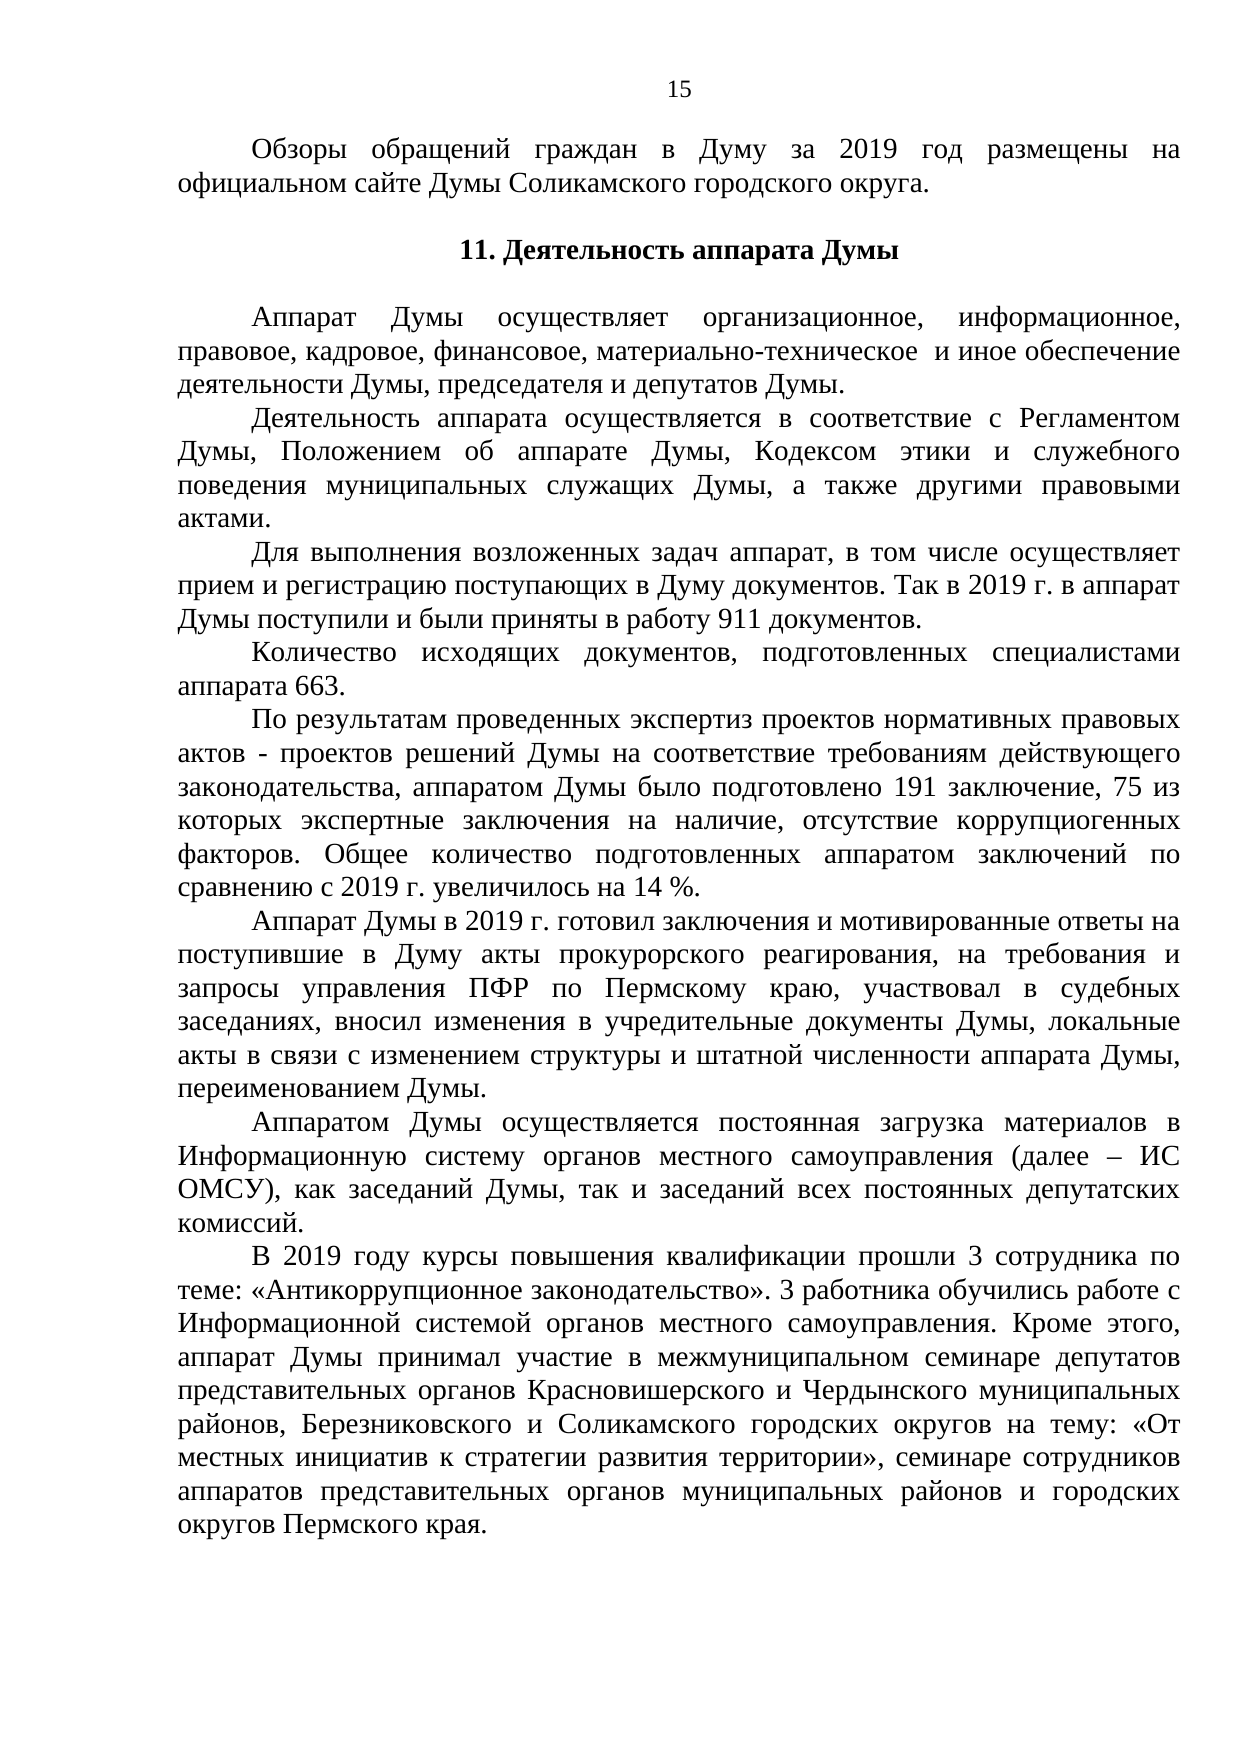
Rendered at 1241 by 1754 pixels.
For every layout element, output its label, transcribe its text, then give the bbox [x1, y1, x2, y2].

text Деятельность аппарата осуществляется в соответствие с Регламентом Думы, Положением об аппарате Думы, Кодексом этики и служебного поведения муниципальных служащих Думы, а также другими правовыми актами. [177, 400, 1181, 534]
text По результатам проведенных экспертиз проектов нормативных правовых актов - проектов решений Думы на соответствие требованиям действующего законодательства, аппаратом Думы было подготовлено 191 заключение, 75 из которых экспертные заключения на наличие, отсутствие коррупциогенных факторов. Общее количество подготовленных аппаратом заключений по сравнению с 2019 г. увеличилось на 14 %. [177, 702, 1181, 903]
text 11. Деятельность аппарата Думы [177, 232, 1181, 266]
text Количество исходящих документов, подготовленных специалистами аппарата 663. [177, 634, 1181, 702]
text Обзоры обращений граждан в Думу за 2019 год размещены на официальном сайте Думы Соликамского городского округа. [177, 131, 1181, 198]
text Аппарат Думы в 2019 г. готовил заключения и мотивированные ответы на поступившие в Думу акты прокурорского реагирования, на требования и запросы управления ПФР по Пермскому краю, участвовал в судебных заседаниях, вносил изменения в учредительные документы Думы, локальные акты в связи с изменением структуры и штатной численности аппарата Думы, переименованием Думы. [177, 903, 1181, 1104]
text В 2019 году курсы повышения квалификации прошли 3 сотрудника по теме: «Антикоррупционное законодательство». 3 работника обучились работе с Информационной системой органов местного самоуправления. Кроме этого, аппарат Думы принимал участие в межмуниципальном семинаре депутатов представительных органов Красновишерского и Чердынского муниципальных районов, Березниковского и Соликамского городских округов на тему: «От местных инициатив к стратегии развития территории», семинаре сотрудников аппаратов представительных органов муниципальных районов и городских округов Пермского края. [177, 1238, 1181, 1540]
text Аппаратом Думы осуществляется постоянная загрузка материалов в Информационную систему органов местного самоуправления (далее – ИС ОМСУ), как заседаний Думы, так и заседаний всех постоянных депутатских комиссий. [177, 1104, 1181, 1238]
text Для выполнения возложенных задач аппарат, в том числе осуществляет прием и регистрацию поступающих в Думу документов. Так в 2019 г. в аппарат Думы поступили и были приняты в работу 911 документов. [177, 534, 1181, 634]
text Аппарат Думы осуществляет организационное, информационное, правовое, кадровое, финансовое, материально-техническое и иное обеспечение деятельности Думы, председателя и депутатов Думы. [177, 299, 1181, 400]
